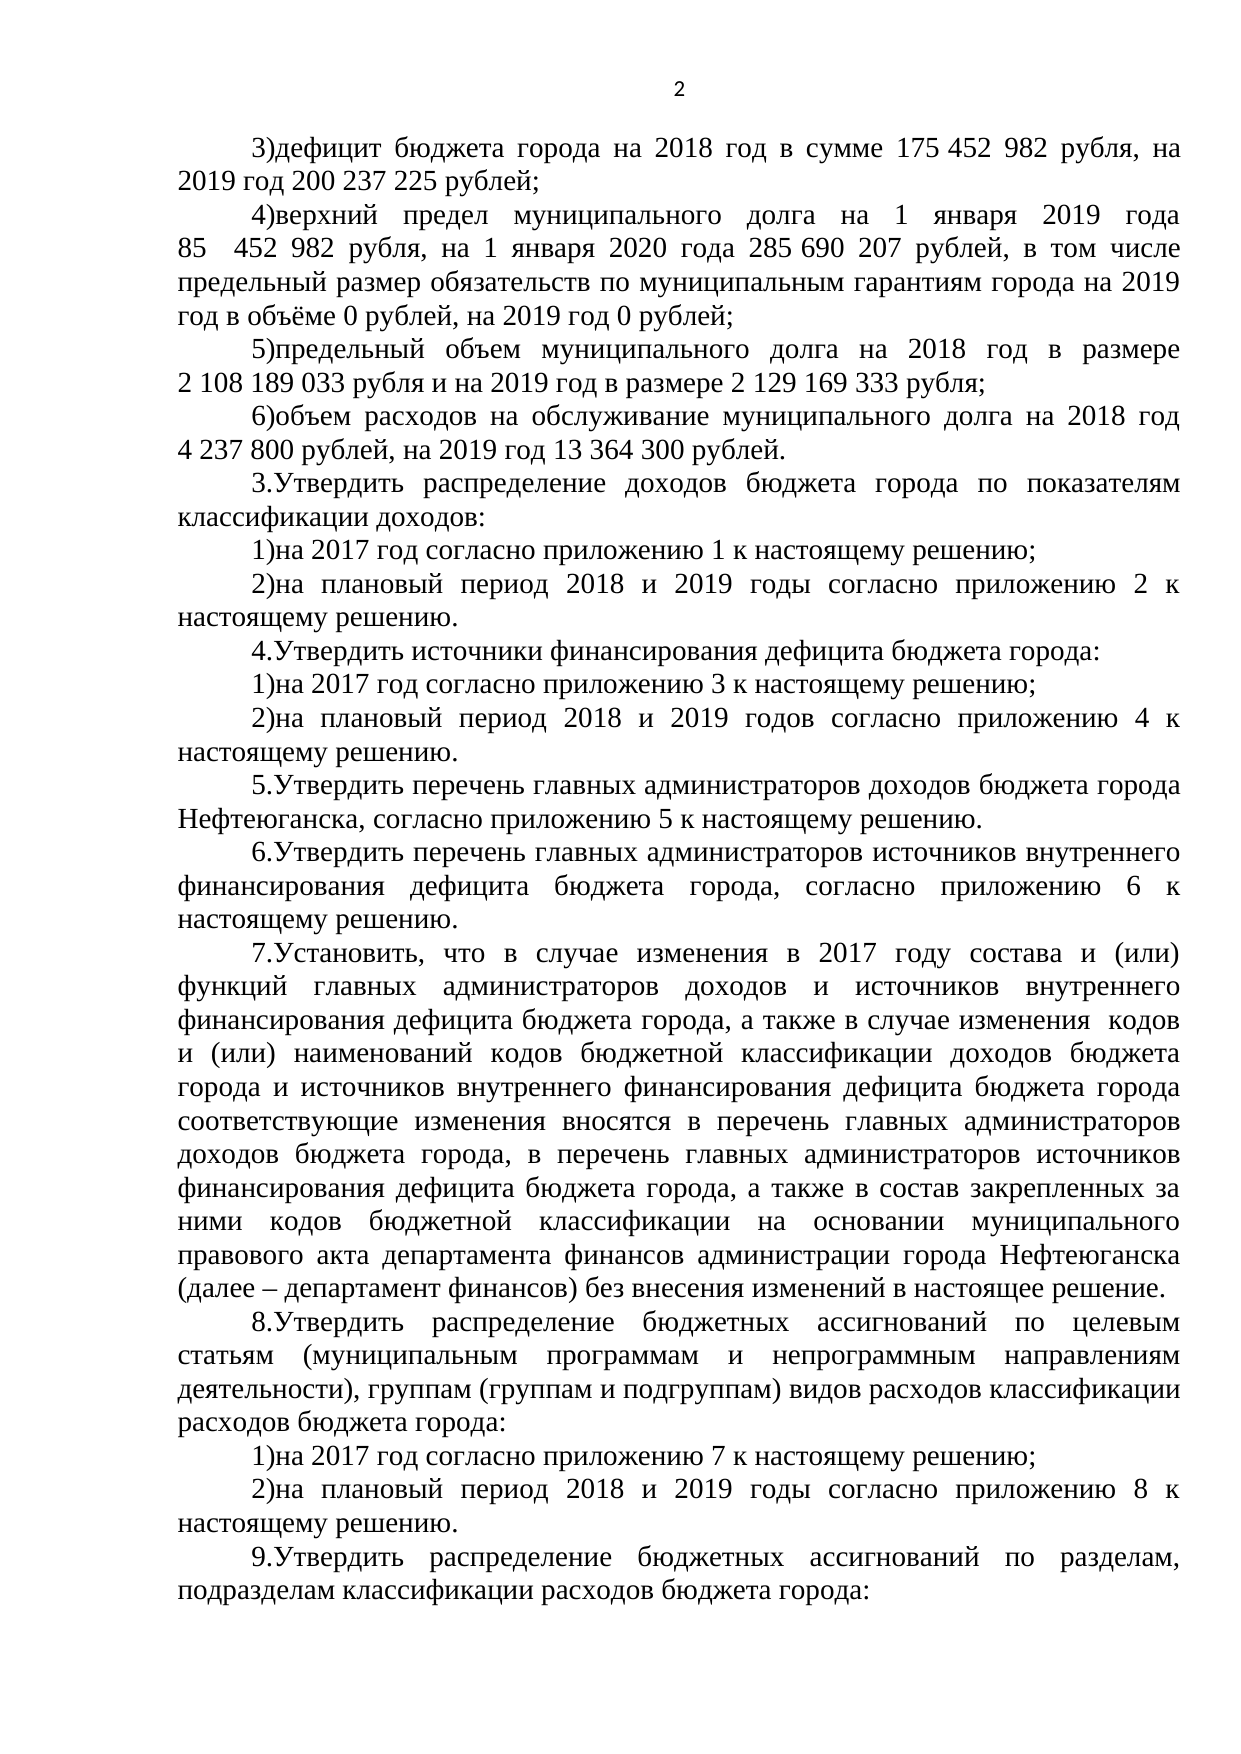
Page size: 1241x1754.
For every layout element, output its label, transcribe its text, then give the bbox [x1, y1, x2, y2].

text 9.Утвердить распределение бюджетных ассигнований по разделам, подразделам классификации расходов бюджета города: [177, 1539, 1181, 1606]
text 1)на 2017 год согласно приложению 1 к настоящему решению; [177, 532, 1181, 566]
text 5)предельный объем муниципального долга на 2018 год в размере 2 108 189 033 рубля и на 2019 год в размере 2 129 169 333 рубля; [177, 331, 1181, 398]
text 5.Утвердить перечень главных администраторов доходов бюджета города Нефтеюганска, согласно приложению 5 к настоящему решению. [177, 767, 1181, 834]
text 6)объем расходов на обслуживание муниципального долга на 2018 год 4 237 800 рублей, на 2019 год 13 364 300 рублей. [177, 398, 1181, 465]
text 1)на 2017 год согласно приложению 7 к настоящему решению; [177, 1438, 1181, 1472]
text 4.Утвердить источники финансирования дефицита бюджета города: [177, 633, 1181, 667]
text 7.Установить, что в случае изменения в 2017 году состава и (или) функций главных администраторов доходов и источников внутреннего финансирования дефицита бюджета города, а также в случае изменения кодов и (или) наименований кодов бюджетной классификации доходов бюджета города и источников внутреннего финансирования дефицита бюджета города соответствующие изменения вносятся в перечень главных администраторов доходов бюджета города, в перечень главных администраторов источников финансирования дефицита бюджета города, а также в состав закрепленных за ними кодов бюджетной классификации на основании муниципального правового акта департамента финансов администрации города Нефтеюганска (далее – департамент финансов) без внесения изменений в настоящее решение. [177, 935, 1181, 1304]
text 4)верхний предел муниципального долга на 1 января 2019 года 85 452 982 рубля, на 1 января 2020 года 285 690 207 рублей, в том числе предельный размер обязательств по муниципальным гарантиям города на 2019 год в объёме 0 рублей, на 2019 год 0 рублей; [177, 197, 1181, 331]
text 3.Утвердить распределение доходов бюджета города по показателям классификации доходов: [177, 465, 1181, 532]
text 6.Утвердить перечень главных администраторов источников внутреннего финансирования дефицита бюджета города, согласно приложению 6 к настоящему решению. [177, 834, 1181, 935]
text 1)на 2017 год согласно приложению 3 к настоящему решению; [177, 667, 1181, 700]
text 2)на плановый период 2018 и 2019 годы согласно приложению 2 к настоящему решению. [177, 566, 1181, 633]
text 2)на плановый период 2018 и 2019 годов согласно приложению 4 к настоящему решению. [177, 700, 1181, 767]
text 8.Утвердить распределение бюджетных ассигнований по целевым статьям (муниципальным программам и непрограммным направлениям деятельности), группам (группам и подгруппам) видов расходов классификации расходов бюджета города: [177, 1304, 1181, 1438]
text 3)дефицит бюджета города на 2018 год в сумме 175 452 982 рубля, на 2019 год 200 237 225 рублей; [177, 130, 1181, 197]
text 2)на плановый период 2018 и 2019 годы согласно приложению 8 к настоящему решению. [177, 1472, 1181, 1539]
